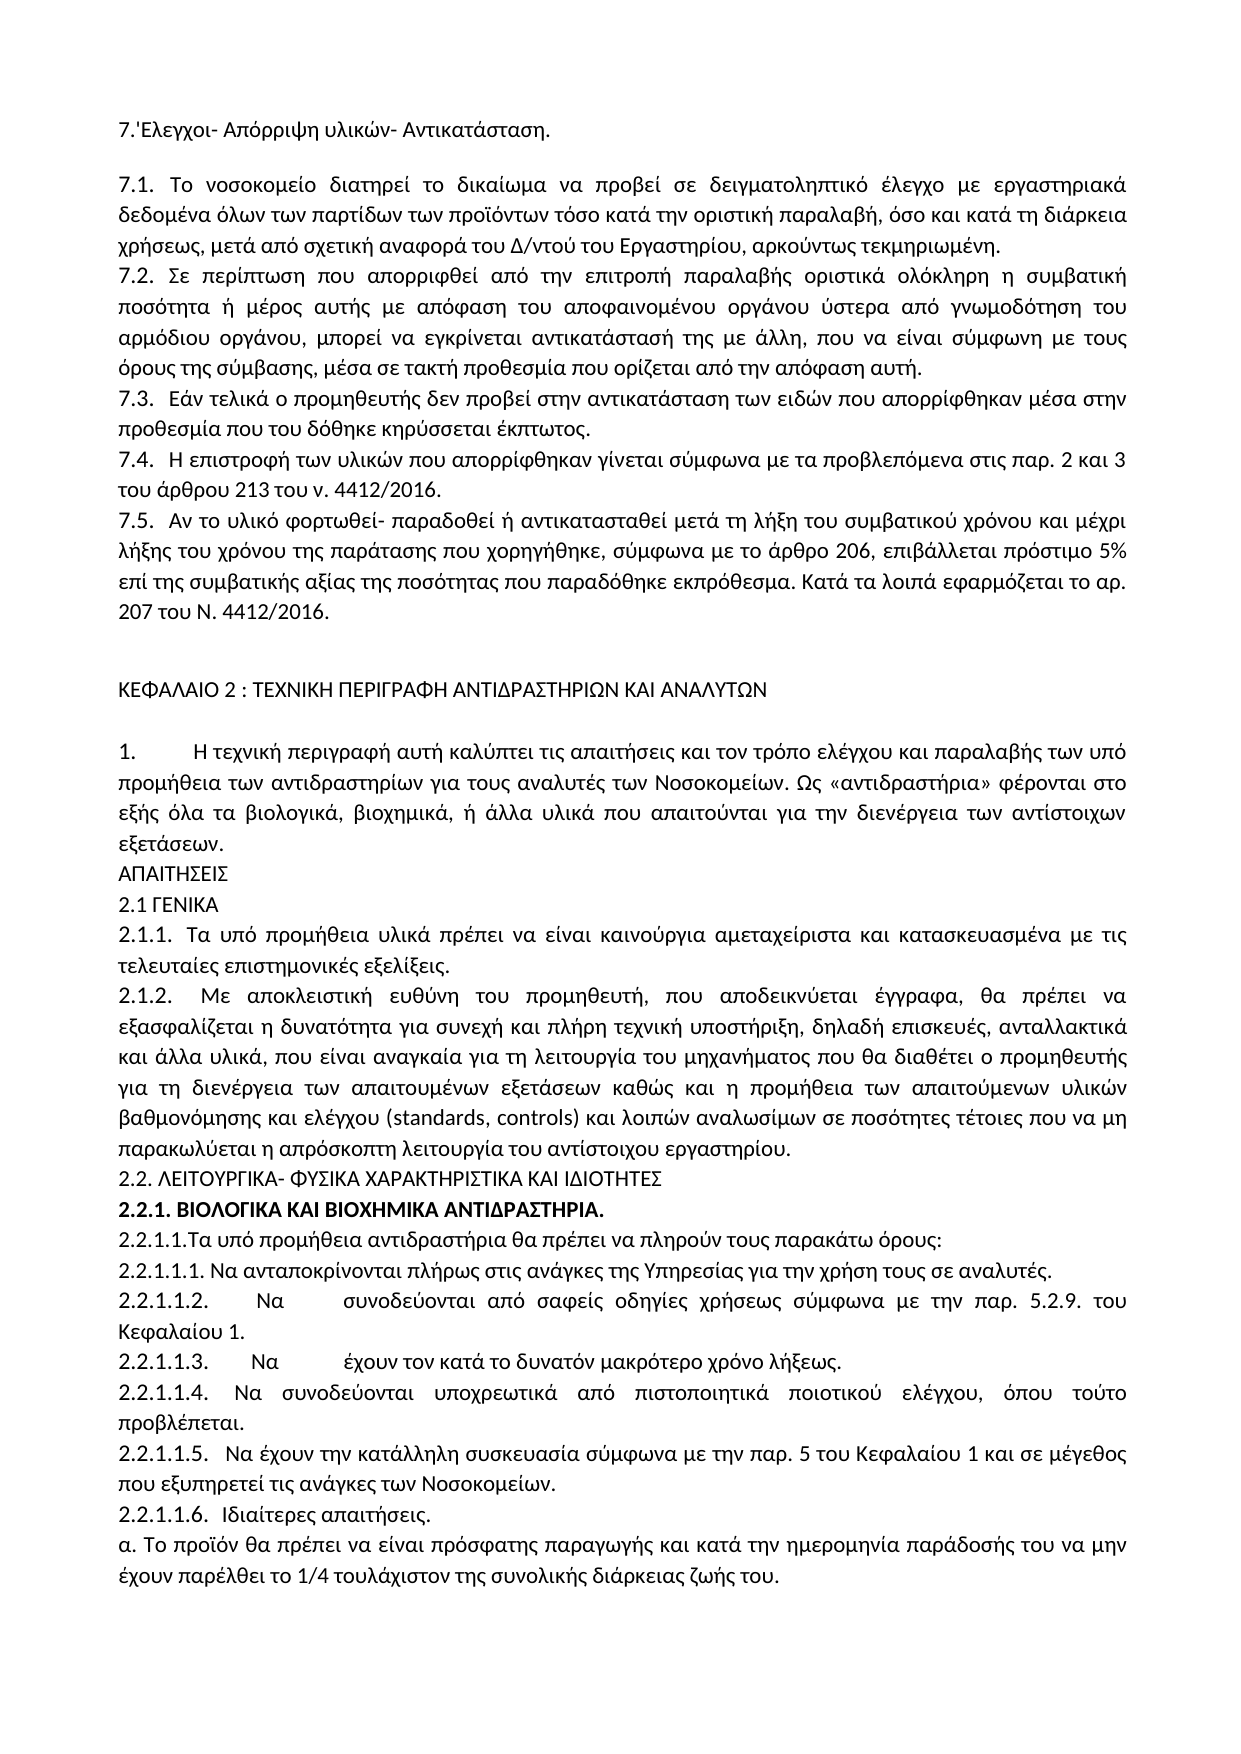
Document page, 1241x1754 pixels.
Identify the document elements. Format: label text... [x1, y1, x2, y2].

list Σε περίπτωση που απορριφθεί από την επιτροπή παραλαβής οριστικά ολόκληρη η συμβατική ποσότητα ή μέρος αυτής με απόφαση του αποφαινομένου οργάνου ύστερα από γνωμοδότηση του αρμόδιου οργάνου, μπορεί να εγκρίνεται αντικατάστασή της με άλλη, που να είναι σύμφωνη με τους όρους της σύμβασης, μέσα σε τακτή προθεσμία που ορίζεται από την απόφαση αυτή. [118, 259, 1128, 382]
text 7.'Ελεγχοι- Απόρριψη υλικών- Αντικατάσταση. [118, 118, 1128, 142]
list Ιδιαίτερες απαιτήσεις. [118, 1498, 1128, 1528]
list Τα υπό προμήθεια υλικά πρέπει να είναι καινούργια αμεταχείριστα και κατασκευασμένα με τις τελευταίες επιστημονικές εξελίξεις. [118, 918, 1128, 979]
text 2.2.1.1.1. Να ανταποκρίνονται πλήρως στις ανάγκες της Υπηρεσίας για την χρήση τους σε αναλυτές. [118, 1254, 1128, 1284]
text 2.2.1. ΒΙΟΛΟΓΙΚΑ ΚΑΙ ΒΙΟΧΗΜΙΚΑ ΑΝΤΙΔΡΑΣΤΗΡΙΑ. [118, 1193, 1128, 1223]
list Εάν τελικά ο προμηθευτής δεν προβεί στην αντικατάσταση των ειδών που απορρίφθηκαν μέσα στην προθεσμία που του δόθηκε κηρύσσεται έκπτωτος. [118, 382, 1128, 443]
list Με αποκλειστική ευθύνη του προμηθευτή, που αποδεικνύεται έγγραφα, θα πρέπει να εξασφαλίζεται η δυνατότητα για συνεχή και πλήρη τεχνική υποστήριξη, δηλαδή επισκευές, ανταλλακτικά και άλλα υλικά, που είναι αναγκαία για τη λειτουργία του μηχανήματος που θα διαθέτει ο προμηθευτής για τη διενέργεια των απαιτουμένων εξετάσεων καθώς και η προμήθεια των απαιτούμενων υλικών βαθμονόμησης και ελέγχου (standards, controls) και λοιπών αναλωσίμων σε ποσότητες τέτοιες που να μη παρακωλύεται η απρόσκοπτη λειτουργία του αντίστοιχου εργαστηρίου. [118, 979, 1128, 1162]
text 2.1 ΓΕΝΙΚΑ [118, 888, 1128, 918]
text ΑΠΑΙΤΗΣΕΙΣ [118, 857, 1128, 888]
text 2.2. ΛΕΙΤΟΥΡΓΙΚΑ- ΦΥΣΙΚΑ ΧΑΡΑΚΤΗΡΙΣΤΙΚΑ ΚΑΙ ΙΔΙΟΤΗΤΕΣ [118, 1162, 1128, 1193]
list Η επιστροφή των υλικών που απορρίφθηκαν γίνεται σύμφωνα με τα προβλεπόμενα στις παρ. 2 και 3 του άρθρου 213 του ν. 4412/2016. [118, 443, 1128, 504]
list Αν το υλικό φορτωθεί- παραδοθεί ή αντικατασταθεί μετά τη λήξη του συμβατικού χρόνου και μέχρι λήξης του χρόνου της παράτασης που χορηγήθηκε, σύμφωνα με το άρθρο 206, επιβάλλεται πρόστιμο 5% επί της συμβατικής αξίας της ποσότητας που παραδόθηκε εκπρόθεσμα. Κατά τα λοιπά εφαρμόζεται το αρ. 207 του Ν. 4412/2016. [118, 504, 1128, 626]
list Η τεχνική περιγραφή αυτή καλύπτει τις απαιτήσεις και τον τρόπο ελέγχου και παραλαβής των υπό προμήθεια των αντιδραστηρίων για τους αναλυτές των Νοσοκομείων. Ως «αντιδραστήρια» φέρονται στο εξής όλα τα βιολογικά, βιοχημικά, ή άλλα υλικά που απαιτούνται για την διενέργεια των αντίστοιχων εξετάσεων. [118, 735, 1128, 857]
list Να συνοδεύονται από σαφείς οδηγίες χρήσεως σύμφωνα με την παρ. 5.2.9. του Κεφαλαίου 1. [118, 1284, 1128, 1345]
text ΚΕΦΑΛΑΙΟ 2 : ΤΕΧΝΙΚΗ ΠΕΡΙΓΡΑΦΗ ΑΝΤΙΔΡΑΣΤΗΡΙΩΝ ΚΑΙ ΑΝΑΛΥΤΩΝ [118, 678, 1128, 702]
list Να έχουν τον κατά το δυνατόν μακρότερο χρόνο λήξεως. [118, 1345, 1128, 1376]
list Να συνοδεύονται υποχρεωτικά από πιστοποιητικά ποιοτικού ελέγχου, όπου τούτο προβλέπεται. [118, 1376, 1128, 1437]
list Το νοσοκομείο διατηρεί το δικαίωμα να προβεί σε δειγματοληπτικό έλεγχο με εργαστηριακά δεδομένα όλων των παρτίδων των προϊόντων τόσο κατά την οριστική παραλαβή, όσο και κατά τη διάρκεια χρήσεως, μετά από σχετική αναφορά του Δ/ντού του Εργαστηρίου, αρκούντως τεκμηριωμένη. [118, 168, 1128, 259]
text 2.2.1.1.Τα υπό προμήθεια αντιδραστήρια θα πρέπει να πληρούν τους παρακάτω όρους: [118, 1223, 1128, 1254]
list Να έχουν την κατάλληλη συσκευασία σύμφωνα με την παρ. 5 του Κεφαλαίου 1 και σε μέγεθος που εξυπηρετεί τις ανάγκες των Νοσοκομείων. [118, 1437, 1128, 1498]
text α. Το προϊόν θα πρέπει να είναι πρόσφατης παραγωγής και κατά την ημερομηνία παράδοσής του να μην έχουν παρέλθει το 1/4 τουλάχιστον της συνολικής διάρκειας ζωής του. [118, 1528, 1128, 1589]
